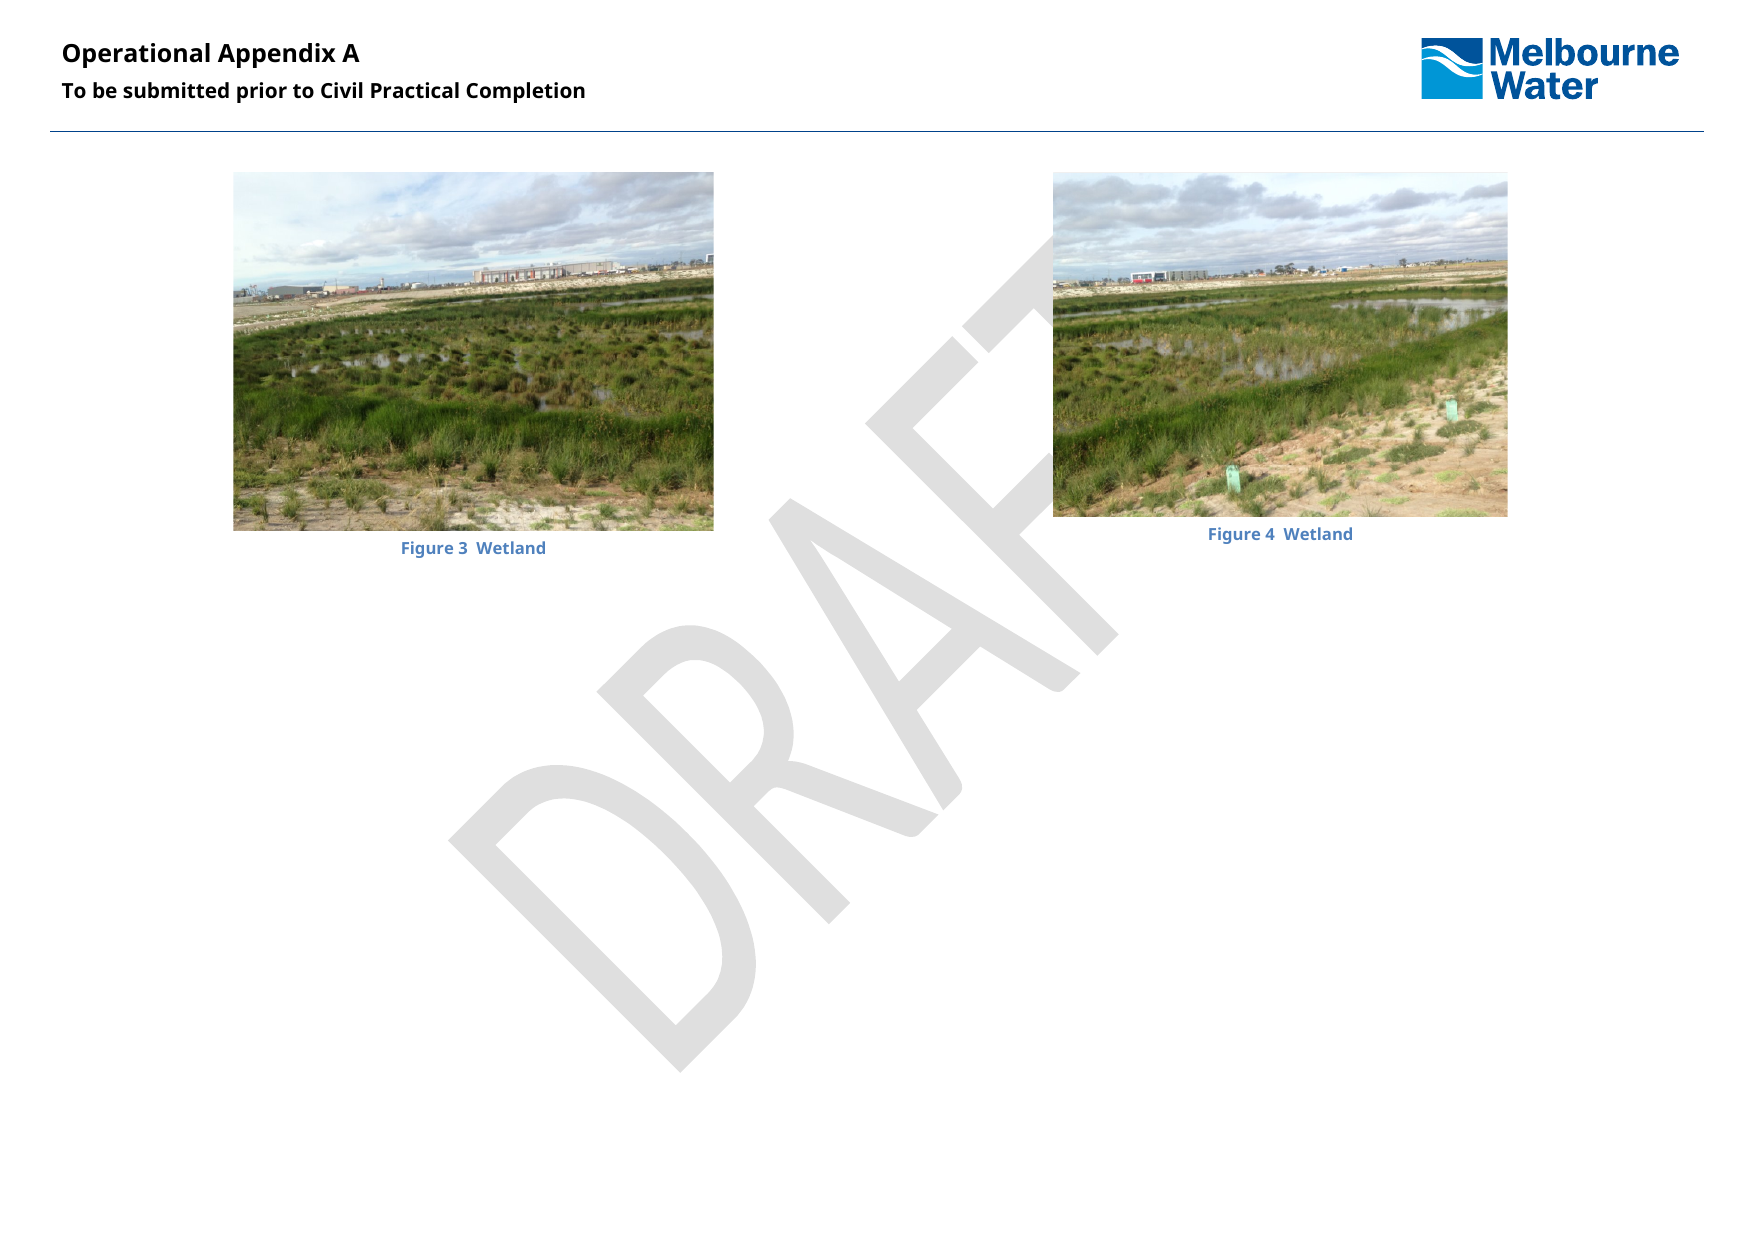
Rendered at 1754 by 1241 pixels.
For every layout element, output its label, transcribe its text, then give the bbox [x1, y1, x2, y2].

picture [1053, 172, 1508, 517]
table_cell Figure 4 Wetland [877, 166, 1684, 580]
table_cell Figure 3 Wetland [70, 166, 877, 580]
picture [233, 172, 714, 531]
